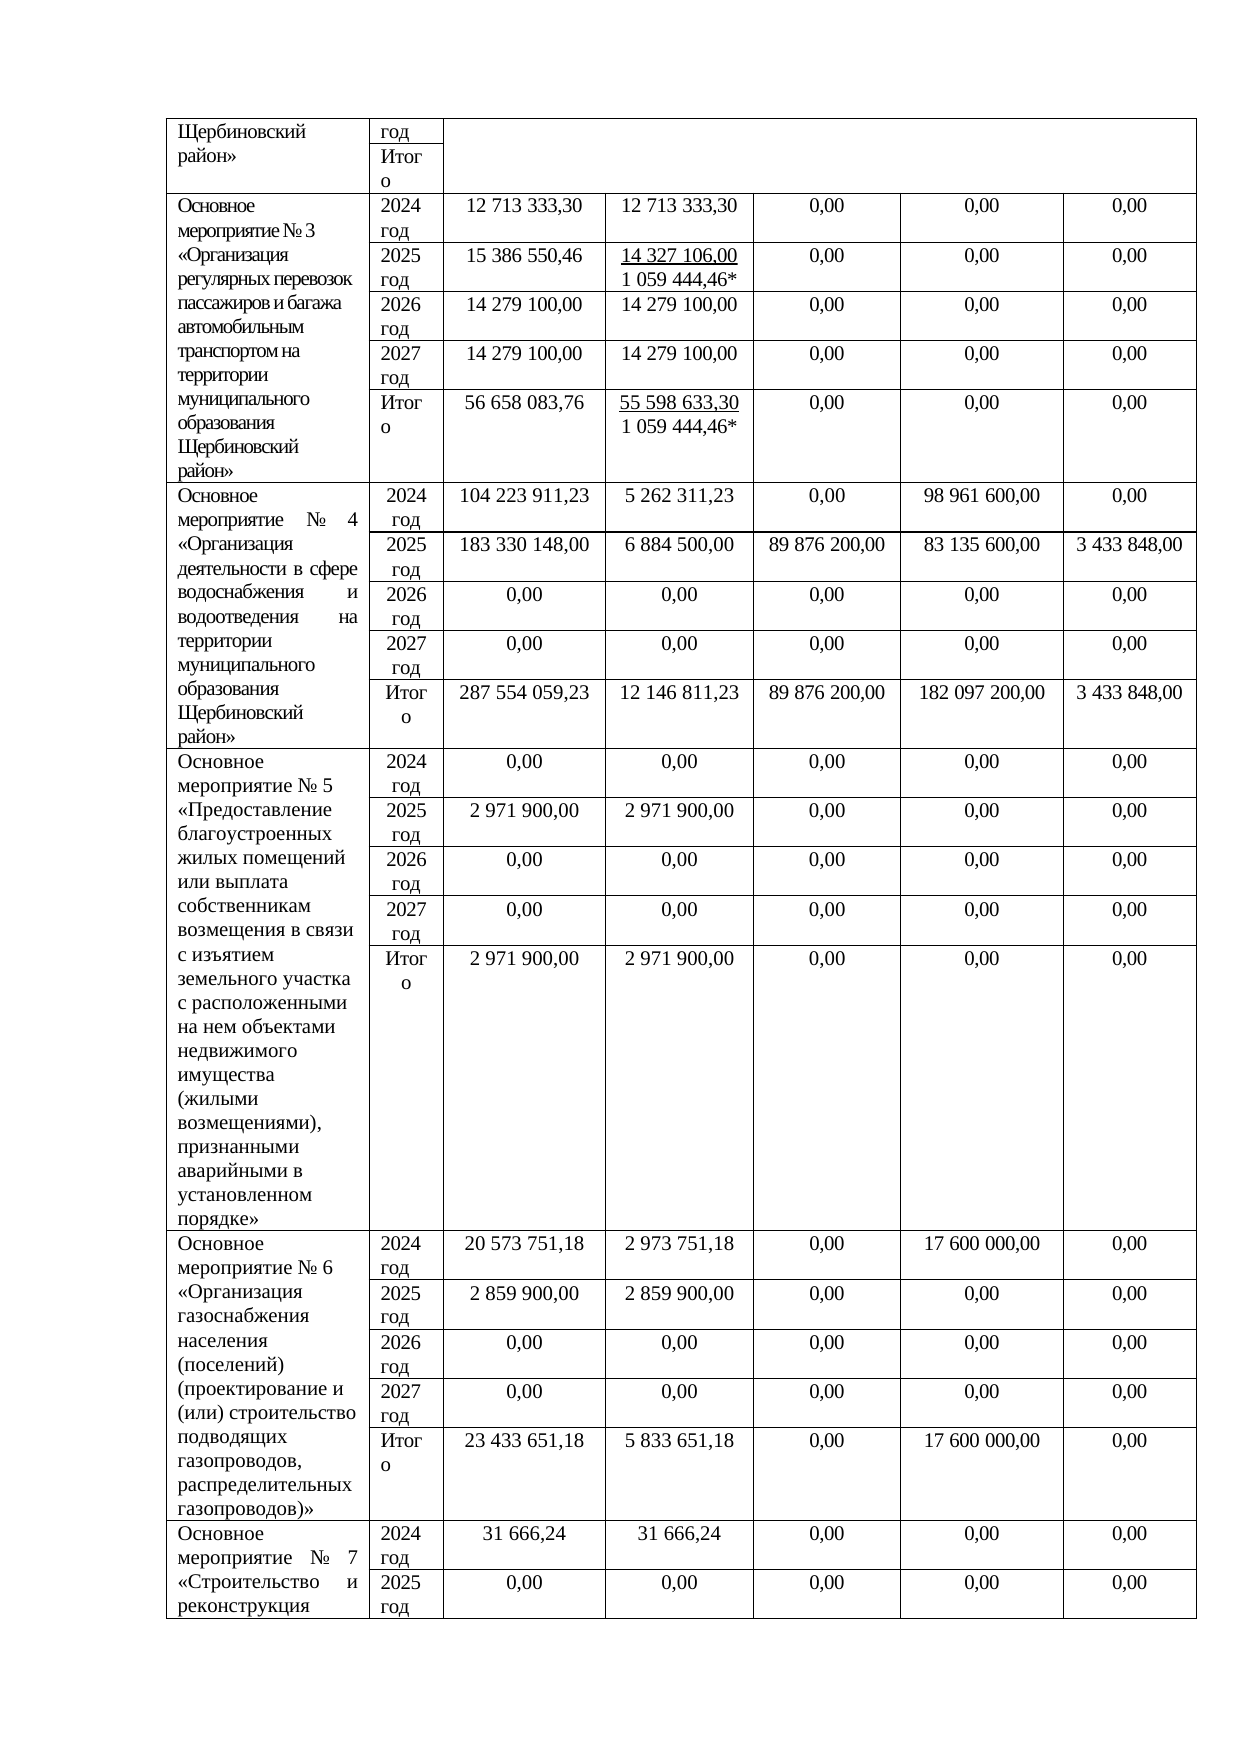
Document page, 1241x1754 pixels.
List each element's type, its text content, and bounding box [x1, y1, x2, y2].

table_cell 182 097 200,00 [901, 680, 1063, 748]
table_cell 89 876 200,00 [754, 533, 900, 581]
table_cell 0,00 [1064, 582, 1196, 630]
table_cell 0,00 [606, 1379, 753, 1427]
table_cell 2027 год [370, 341, 443, 389]
table_cell Основное мероприятие № 3 «Организация регулярных перевозок пассажиров и багажа автомобильным транспортом на территории муниципального образования Щербиновский район» [167, 194, 369, 482]
table_cell 5 262 311,23 [606, 483, 753, 531]
table_cell 20 573 751,18 [444, 1231, 605, 1279]
table_cell 31 666,24 [444, 1521, 605, 1569]
table_cell 0,00 [1064, 749, 1196, 797]
table_cell 0,00 [1064, 798, 1196, 846]
table_cell 0,00 [754, 341, 900, 389]
table_cell 14 279 100,00 [444, 341, 605, 389]
table_cell Основное мероприятие № 4 «Организация деятельности в сфере водоснабжения и водоотведения на территории муниципального образования Щербиновский район» [167, 483, 369, 748]
table_cell 12 146 811,23 [606, 680, 753, 748]
table_cell 0,00 [901, 194, 1063, 242]
table_cell 0,00 [901, 847, 1063, 895]
table_cell 0,00 [901, 243, 1063, 291]
table_cell 2024 год [370, 194, 443, 242]
table_cell 2027 год [370, 1379, 443, 1427]
table_cell 0,00 [754, 194, 900, 242]
table_cell 0,00 [444, 1379, 605, 1427]
table_cell 0,00 [1064, 1231, 1196, 1279]
table_cell 0,00 [754, 1231, 900, 1279]
table_cell 0,00 [754, 243, 900, 291]
table_cell 0,00 [606, 749, 753, 797]
table_cell 0,00 [1064, 341, 1196, 389]
table_cell 0,00 [606, 1330, 753, 1378]
table_cell 2027 год [370, 631, 443, 679]
table_cell Итого [370, 946, 443, 1230]
table_cell 0,00 [1064, 243, 1196, 291]
table_cell 17 600 000,00 [901, 1231, 1063, 1279]
table_cell 0,00 [1064, 847, 1196, 895]
table_cell 0,00 [444, 1570, 605, 1618]
table_cell 56 658 083,76 [444, 390, 605, 482]
table_cell 0,00 [606, 582, 753, 630]
table_cell 2 859 900,00 [606, 1280, 753, 1328]
table_cell 0,00 [1064, 390, 1196, 482]
table_cell 0,00 [444, 896, 605, 944]
table_cell 0,00 [901, 631, 1063, 679]
table_cell 2 971 900,00 [444, 946, 605, 1230]
table_cell 0,00 [901, 896, 1063, 944]
table_cell 2025 год [370, 533, 443, 581]
table_cell 0,00 [1064, 194, 1196, 242]
table_cell 3 433 848,00 [1064, 680, 1196, 748]
table_cell 0,00 [901, 1280, 1063, 1328]
table_cell 0,00 [754, 1280, 900, 1328]
table_cell 0,00 [754, 631, 900, 679]
table_cell 89 876 200,00 [754, 680, 900, 748]
table_cell 0,00 [444, 847, 605, 895]
table_cell 0,00 [444, 1330, 605, 1378]
table_cell 0,00 [901, 292, 1063, 340]
table_cell 2026 год [370, 292, 443, 340]
table_cell 0,00 [1064, 483, 1196, 531]
table_cell 0,00 [901, 1379, 1063, 1427]
table_cell 2 971 900,00 [606, 946, 753, 1230]
table_cell Итого [370, 144, 443, 192]
table_cell 2 973 751,18 [606, 1231, 753, 1279]
table_cell 0,00 [754, 1570, 900, 1618]
table_cell 2025 год [370, 798, 443, 846]
table_cell 31 666,24 [606, 1521, 753, 1569]
table_cell 0,00 [754, 798, 900, 846]
table_cell 0,00 [1064, 631, 1196, 679]
table_cell 12 713 333,30 [606, 194, 753, 242]
table_cell 0,00 [901, 749, 1063, 797]
table_cell Итого [370, 680, 443, 748]
table_cell 14 279 100,00 [444, 292, 605, 340]
table_cell 2027 год [370, 896, 443, 944]
table_cell 0,00 [901, 582, 1063, 630]
table_cell 2026 год [370, 1330, 443, 1378]
table_cell 0,00 [754, 749, 900, 797]
table_cell 183 330 148,00 [444, 533, 605, 581]
table_cell Итого [370, 1428, 443, 1520]
table_cell 0,00 [606, 847, 753, 895]
table_cell 0,00 [606, 896, 753, 944]
table_cell Основное мероприятие № 5 «Предоставление благоустроенных жилых помещений или выплата собственникам возмещения в связи с изъятием земельного участка с расположенными на нем объектами недвижимого имущества (жилыми возмещениями), признанными аварийными в установленном порядке» [167, 749, 369, 1230]
table_cell 0,00 [901, 798, 1063, 846]
table_cell 2 859 900,00 [444, 1280, 605, 1328]
table_cell 23 433 651,18 [444, 1428, 605, 1520]
table_cell 2024 год [370, 483, 443, 531]
table_cell 0,00 [606, 631, 753, 679]
table_cell 2025 год [370, 1570, 443, 1618]
table_cell 2 971 900,00 [606, 798, 753, 846]
table_cell 83 135 600,00 [901, 533, 1063, 581]
table_cell 0,00 [754, 1330, 900, 1378]
table_cell 14 279 100,00 [606, 341, 753, 389]
table_cell 0,00 [901, 1521, 1063, 1569]
table_cell 0,00 [754, 1521, 900, 1569]
table_cell 2 971 900,00 [444, 798, 605, 846]
table_cell 0,00 [754, 390, 900, 482]
table_cell 0,00 [1064, 946, 1196, 1230]
table_cell 0,00 [754, 847, 900, 895]
table_cell 0,00 [1064, 292, 1196, 340]
table_cell Итого [370, 390, 443, 482]
table_cell 15 386 550,46 [444, 243, 605, 291]
table_cell 0,00 [754, 292, 900, 340]
table_cell 0,00 [1064, 1521, 1196, 1569]
table_cell 0,00 [901, 1570, 1063, 1618]
table_cell 0,00 [444, 582, 605, 630]
table_cell 12 713 333,30 [444, 194, 605, 242]
table_cell 2026 год [370, 582, 443, 630]
table_cell 0,00 [1064, 896, 1196, 944]
table_cell 104 223 911,23 [444, 483, 605, 531]
table_cell 55 598 633,30 1 059 444,46* [606, 390, 753, 482]
table_cell 0,00 [901, 341, 1063, 389]
table_cell 287 554 059,23 [444, 680, 605, 748]
table_cell 0,00 [1064, 1280, 1196, 1328]
table_cell 2025 год [370, 1280, 443, 1328]
table_cell 0,00 [901, 946, 1063, 1230]
table_cell 2026 год [370, 847, 443, 895]
table_cell 14 327 106,00 1 059 444,46* [606, 243, 753, 291]
table_cell 3 433 848,00 [1064, 533, 1196, 581]
table_cell 2024 год [370, 749, 443, 797]
table_cell 0,00 [754, 582, 900, 630]
table_cell 0,00 [606, 1570, 753, 1618]
table_cell 0,00 [754, 896, 900, 944]
table_cell 0,00 [1064, 1570, 1196, 1618]
table_cell 0,00 [754, 946, 900, 1230]
table_cell 98 961 600,00 [901, 483, 1063, 531]
table_cell 0,00 [1064, 1428, 1196, 1520]
table_cell 2024 год [370, 1231, 443, 1279]
table_cell 0,00 [1064, 1330, 1196, 1378]
table_cell 0,00 [444, 631, 605, 679]
table_cell 2024 год [370, 1521, 443, 1569]
table_cell 0,00 [901, 390, 1063, 482]
table_cell 0,00 [754, 483, 900, 531]
table_cell 5 833 651,18 [606, 1428, 753, 1520]
table_cell 0,00 [754, 1379, 900, 1427]
table_cell 2027 год [370, 119, 443, 143]
table_cell 17 600 000,00 [901, 1428, 1063, 1520]
table_cell 6 884 500,00 [606, 533, 753, 581]
table_cell 0,00 [754, 1428, 900, 1520]
table_cell 0,00 [444, 749, 605, 797]
table_cell Основное мероприятие № 6 «Организация газоснабжения населения (поселений) (проектирование и (или) строительство подводящих газопроводов, распределительных газопроводов)» [167, 1231, 369, 1520]
table_cell 14 279 100,00 [606, 292, 753, 340]
table_cell 2025 год [370, 243, 443, 291]
table_cell 0,00 [901, 1330, 1063, 1378]
table_cell 0,00 [1064, 1379, 1196, 1427]
